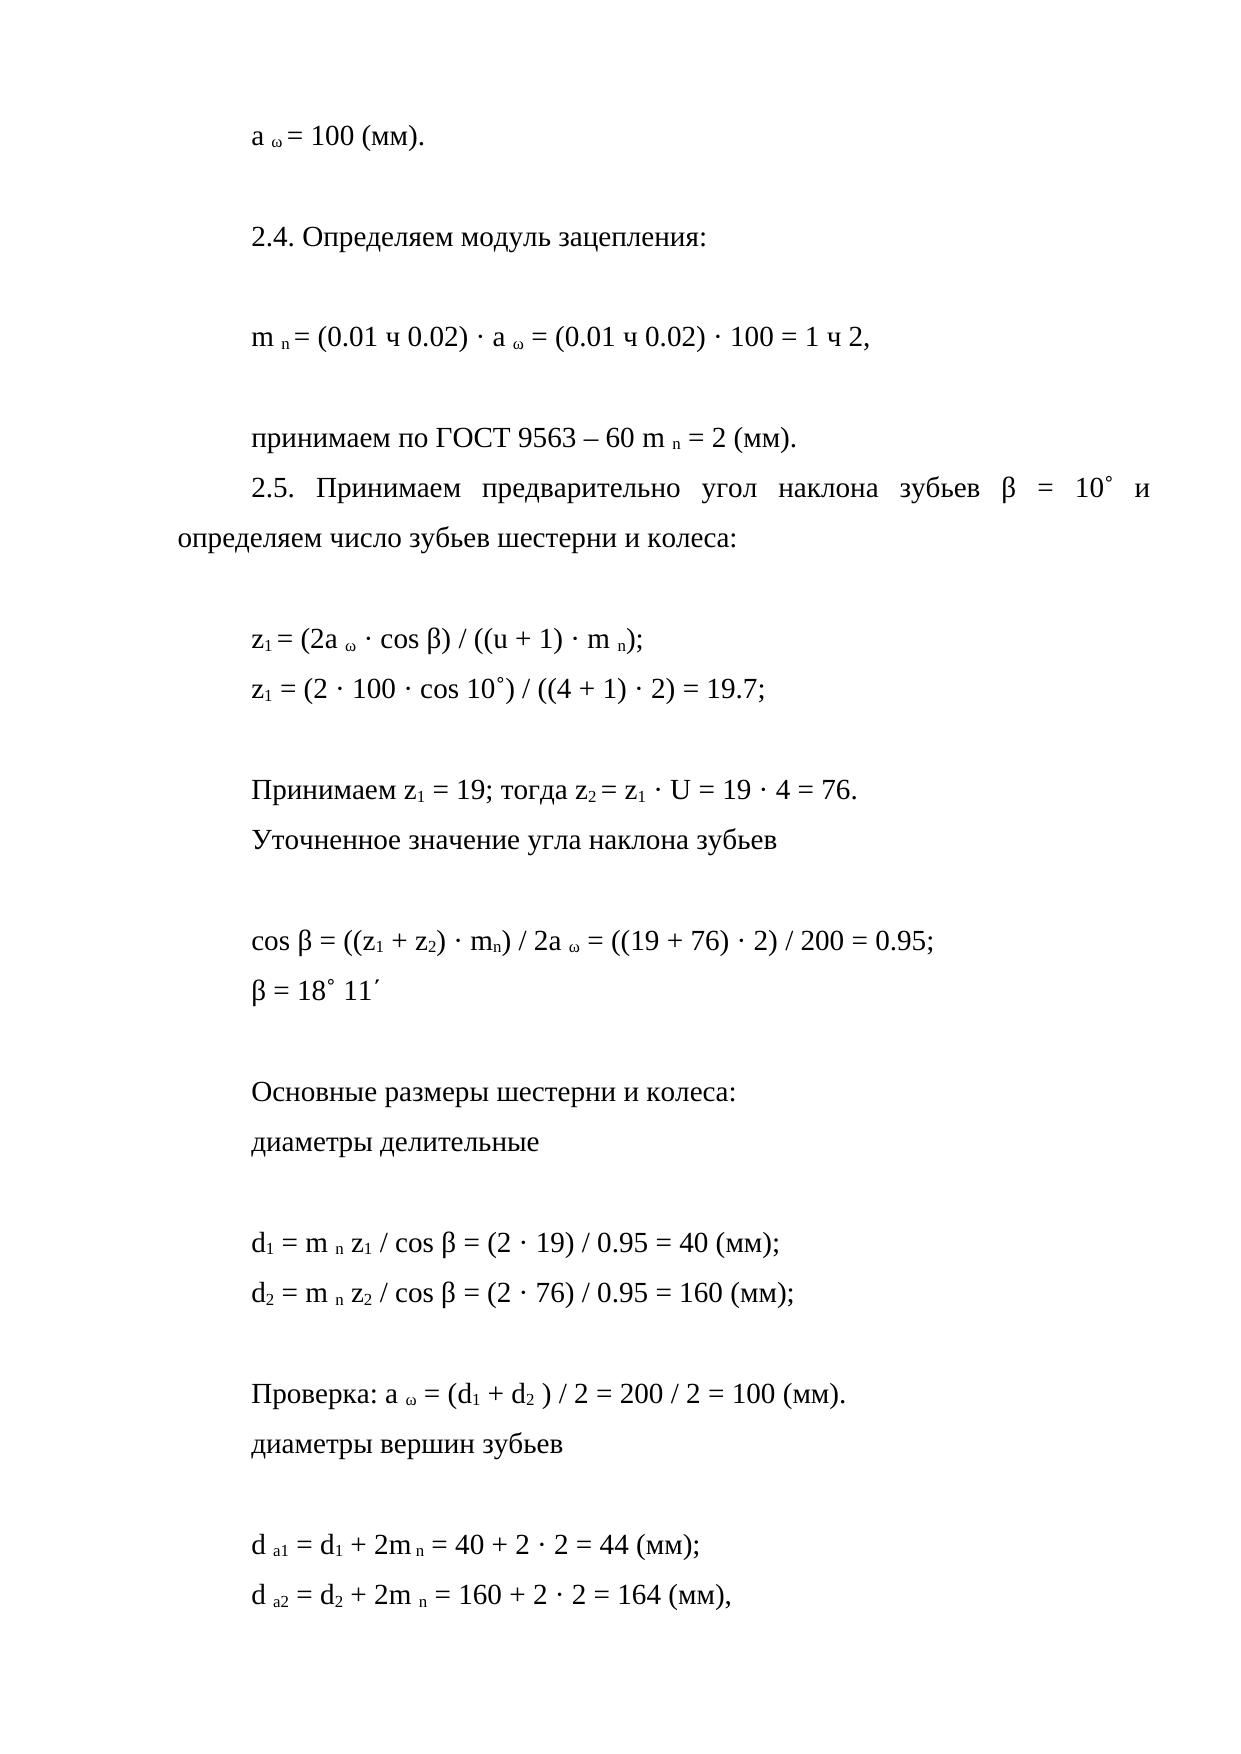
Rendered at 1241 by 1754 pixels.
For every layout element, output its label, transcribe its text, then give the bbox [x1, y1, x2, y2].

text cos β = ((z1 + z2) · mn) / 2a ω = ((19 + 76) · 2) / 200 = 0.95; [177, 923, 1152, 957]
text β = 18˚ 11΄ [177, 973, 1152, 1007]
text диаметры вершин зубьев [177, 1426, 1152, 1460]
text 2.5. Принимаем предварительно угол наклона зубьев β = 10˚ и определяем число зубьев шестерни и колеса: [177, 470, 1152, 554]
text z1 = (2a ω · cos β) / ((u + 1) · m n); [177, 621, 1152, 655]
text диаметры делительные [177, 1124, 1152, 1158]
text а ω = 100 (мм). [177, 118, 1152, 152]
text Основные размеры шестерни и колеса: [177, 1074, 1152, 1108]
text Проверка: а ω = (d1 + d2 ) / 2 = 200 / 2 = 100 (мм). [177, 1376, 1152, 1409]
text d a2 = d2 + 2m n = 160 + 2 · 2 = 164 (мм), [177, 1577, 1152, 1611]
text d a1 = d1 + 2m n = 40 + 2 · 2 = 44 (мм); [177, 1527, 1152, 1560]
text z1 = (2 · 100 · cos 10˚) / ((4 + 1) · 2) = 19.7; [177, 672, 1152, 705]
text Уточненное значение угла наклона зубьев [177, 822, 1152, 856]
text d1 = m n z1 / cos β = (2 · 19) / 0.95 = 40 (мм); [177, 1225, 1152, 1258]
text d2 = m n z2 / cos β = (2 · 76) / 0.95 = 160 (мм); [177, 1275, 1152, 1309]
text 2.4. Определяем модуль зацепления: [177, 219, 1152, 252]
text Принимаем z1 = 19; тогда z2 = z1 · U = 19 · 4 = 76. [177, 772, 1152, 806]
text принимаем по ГОСТ 9563 – n = 2 (мм). [177, 420, 1152, 453]
text m n = (0.01 ч 0.02) · a ω = (0.01 ч 0.02) · 100 = 1 ч 2, [177, 319, 1152, 353]
